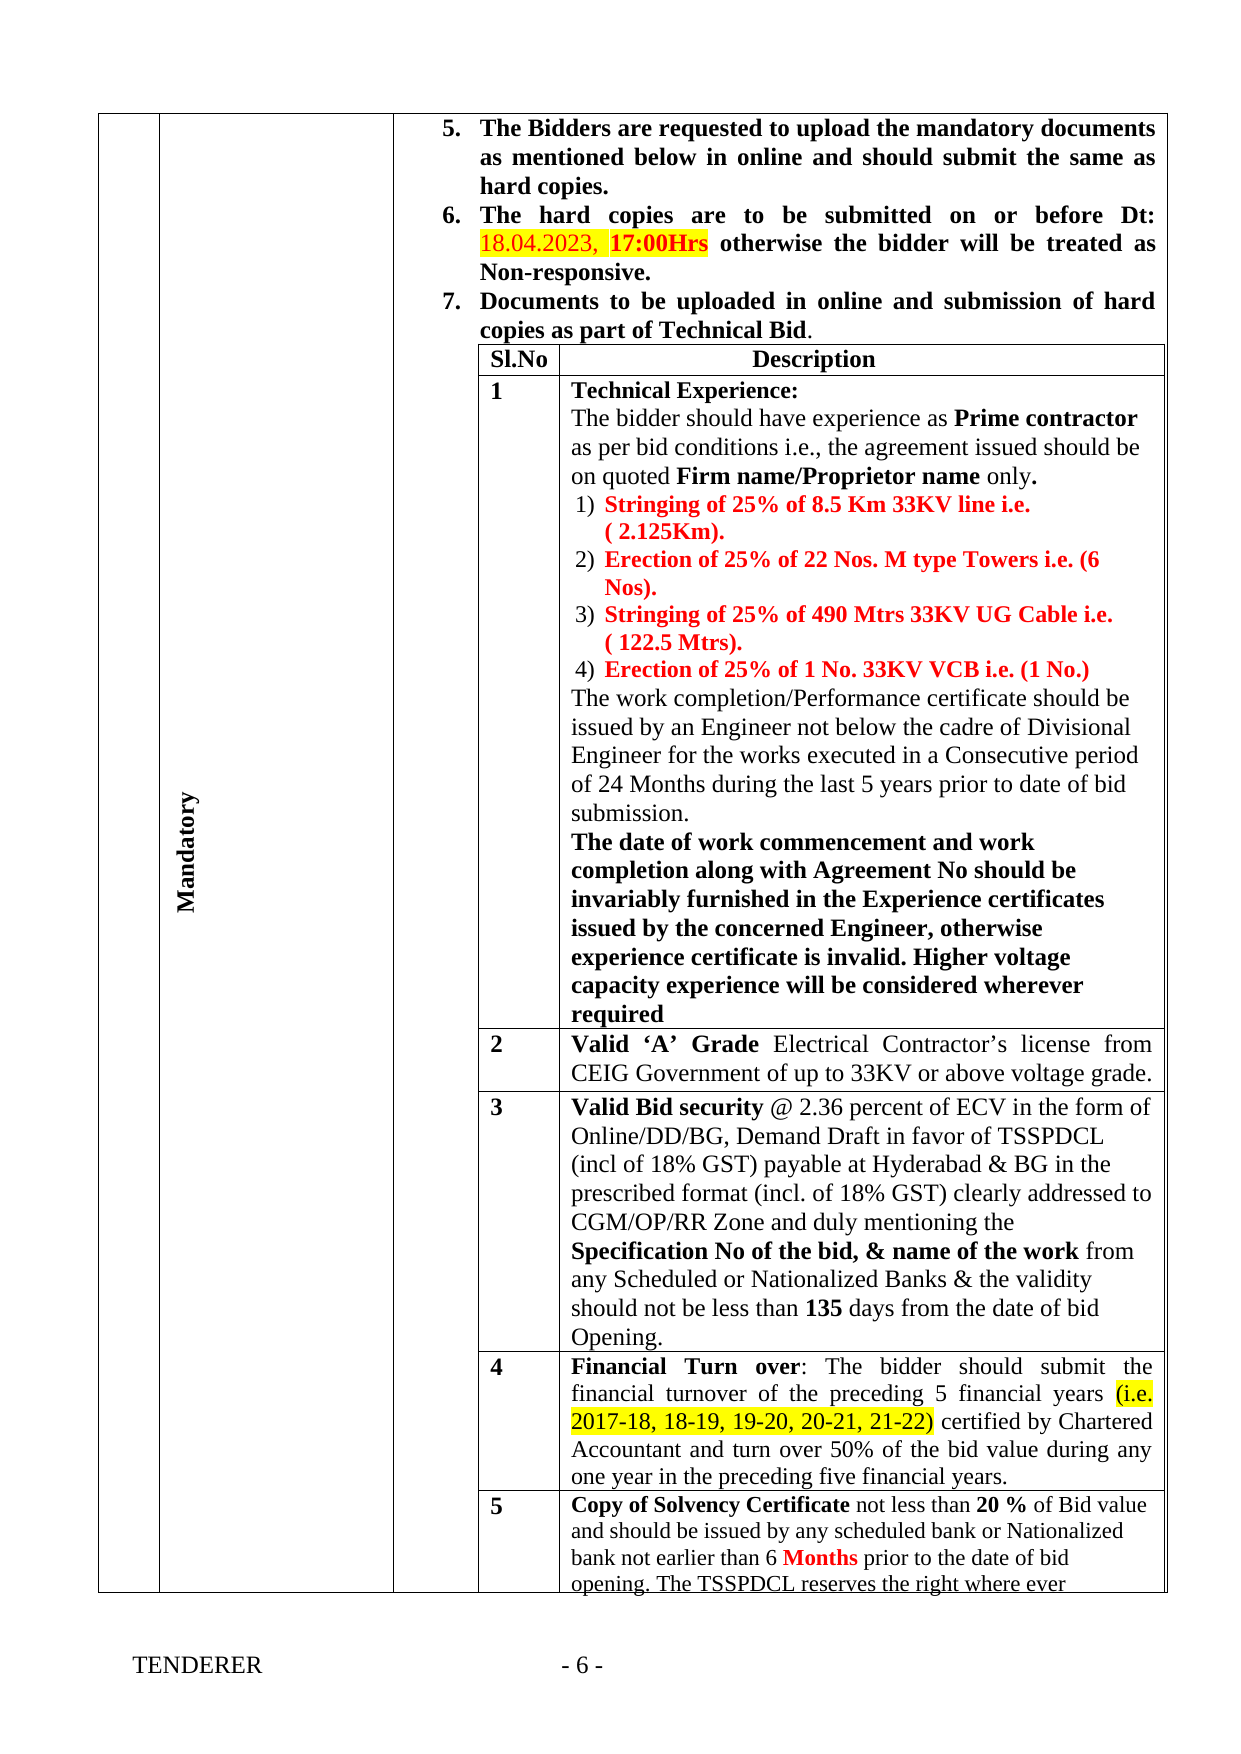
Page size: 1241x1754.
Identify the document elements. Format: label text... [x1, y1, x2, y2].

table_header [394, 114, 1167, 1592]
table_header Mandatory [160, 114, 393, 1592]
table_header [99, 114, 159, 1592]
